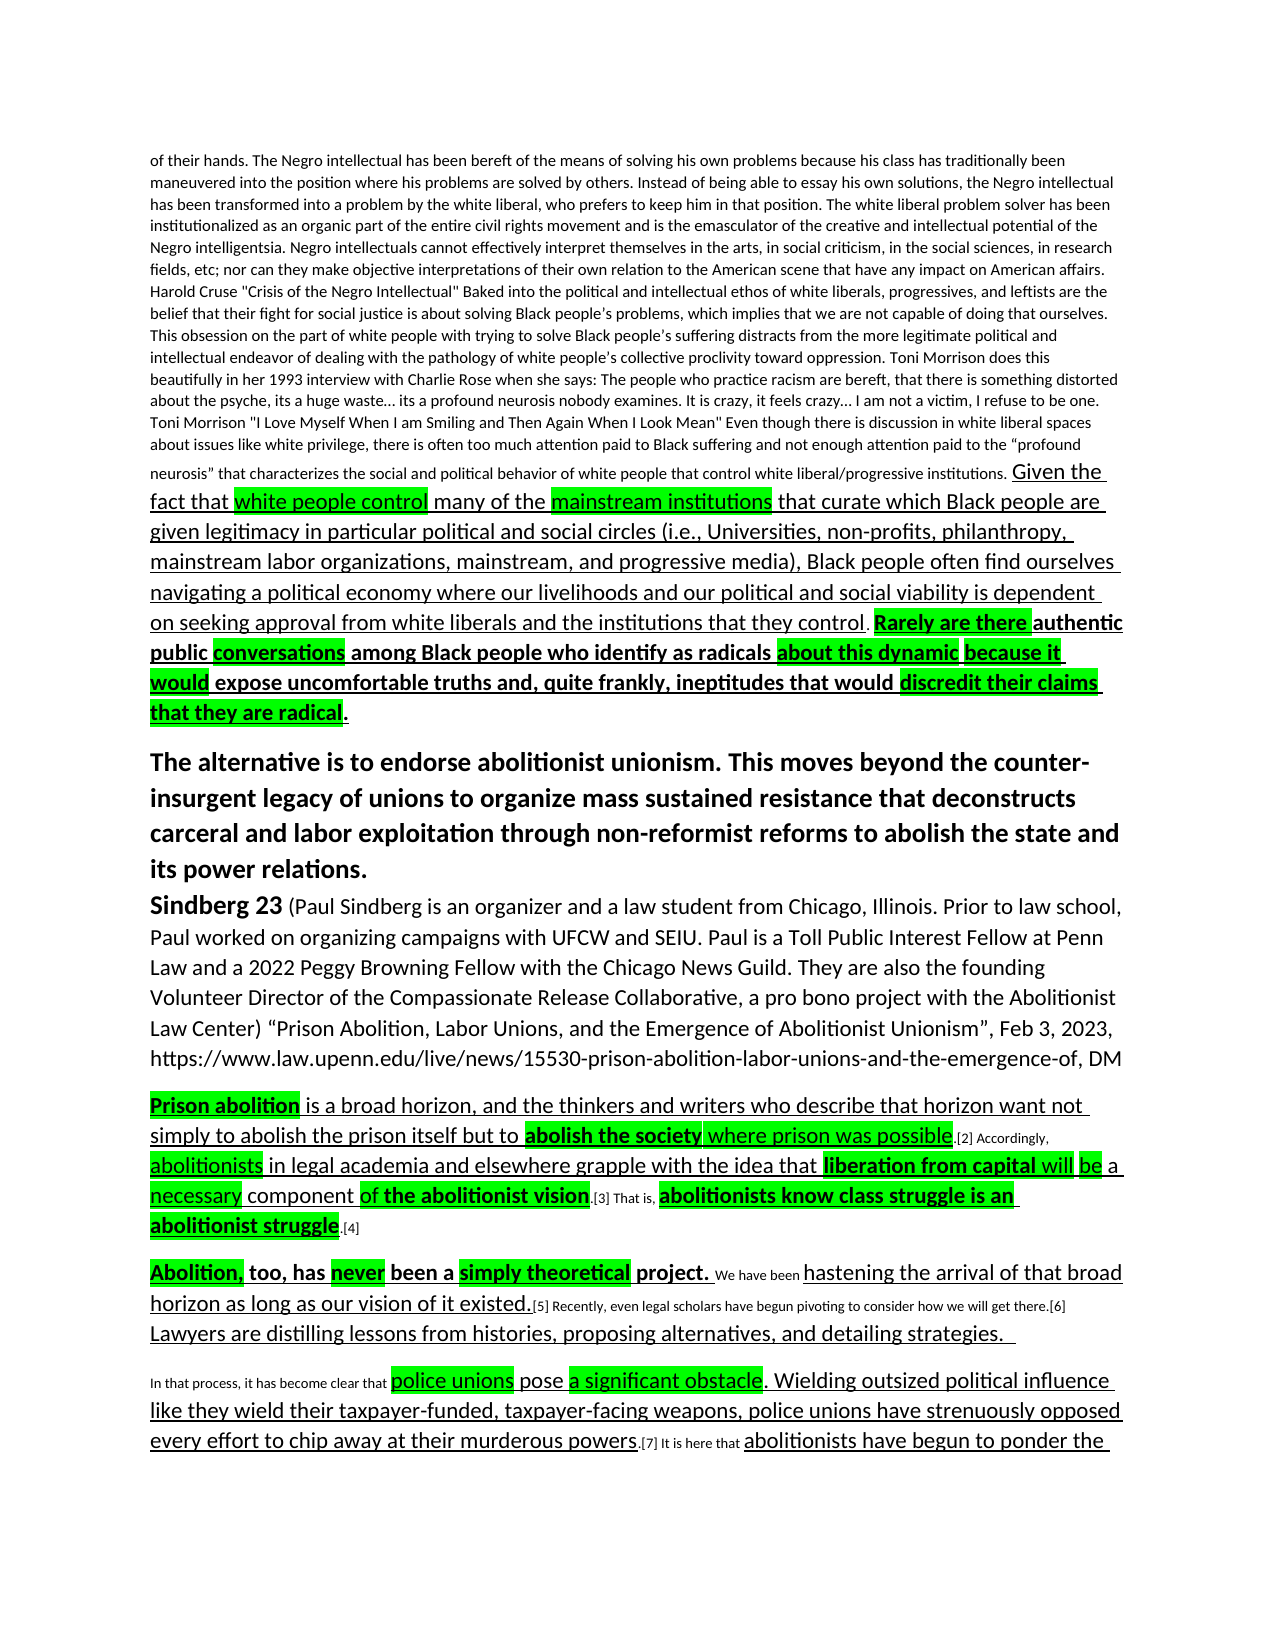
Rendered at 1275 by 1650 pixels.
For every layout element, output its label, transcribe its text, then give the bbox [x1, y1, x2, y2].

text Prison abolition is a broad horizon, and the thinkers and writers who describe that horizon want not simply to abolish the prison itself but to abolish the society where prison was possible.[2] Accordingly, abolitionists in legal academia and elsewhere grapple with the idea that liberation from capital will be a necessary component of the abolitionist vision.[3] That is, abolitionists know class struggle is an abolitionist struggle.[4] [150, 1091, 1125, 1240]
subtitle The alternative is to endorse abolitionist unionism. This moves beyond the counter-insurgent legacy of unions to organize mass sustained resistance that deconstructs carceral and labor exploitation through non-reformist reforms to abolish the state and its power relations. [150, 745, 1125, 885]
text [150, 150, 1125, 727]
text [150, 1366, 1125, 1454]
text Abolition, too, has never been a simply theoretical project. We have been hastening the arrival of that broad horizon as long as our vision of it existed.[5] Recently, even legal scholars have begun pivoting to consider how we will get there.[6] Lawyers are distilling lessons from histories, proposing alternatives, and detailing strategies. [150, 1258, 1125, 1347]
text Sindberg 23 (Paul Sindberg is an organizer and a law student from Chicago, Illinois. Prior to law school, Paul worked on organizing campaigns with UFCW and SEIU. Paul is a Toll Public Interest Fellow at Penn Law and a 2022 Peggy Browning Fellow with the Chicago News Guild. They are also the founding Volunteer Director of the Compassionate Release Collaborative, a pro bono project with the Abolitionist Law Center) “Prison Abolition, Labor Unions, and the Emergence of Abolitionist Unionism”, Feb 3, 2023, https://www.law.upenn.edu/live/news/15530-prison-abolition-labor-unions-and-the-emergence-of, DM [150, 888, 1125, 1072]
